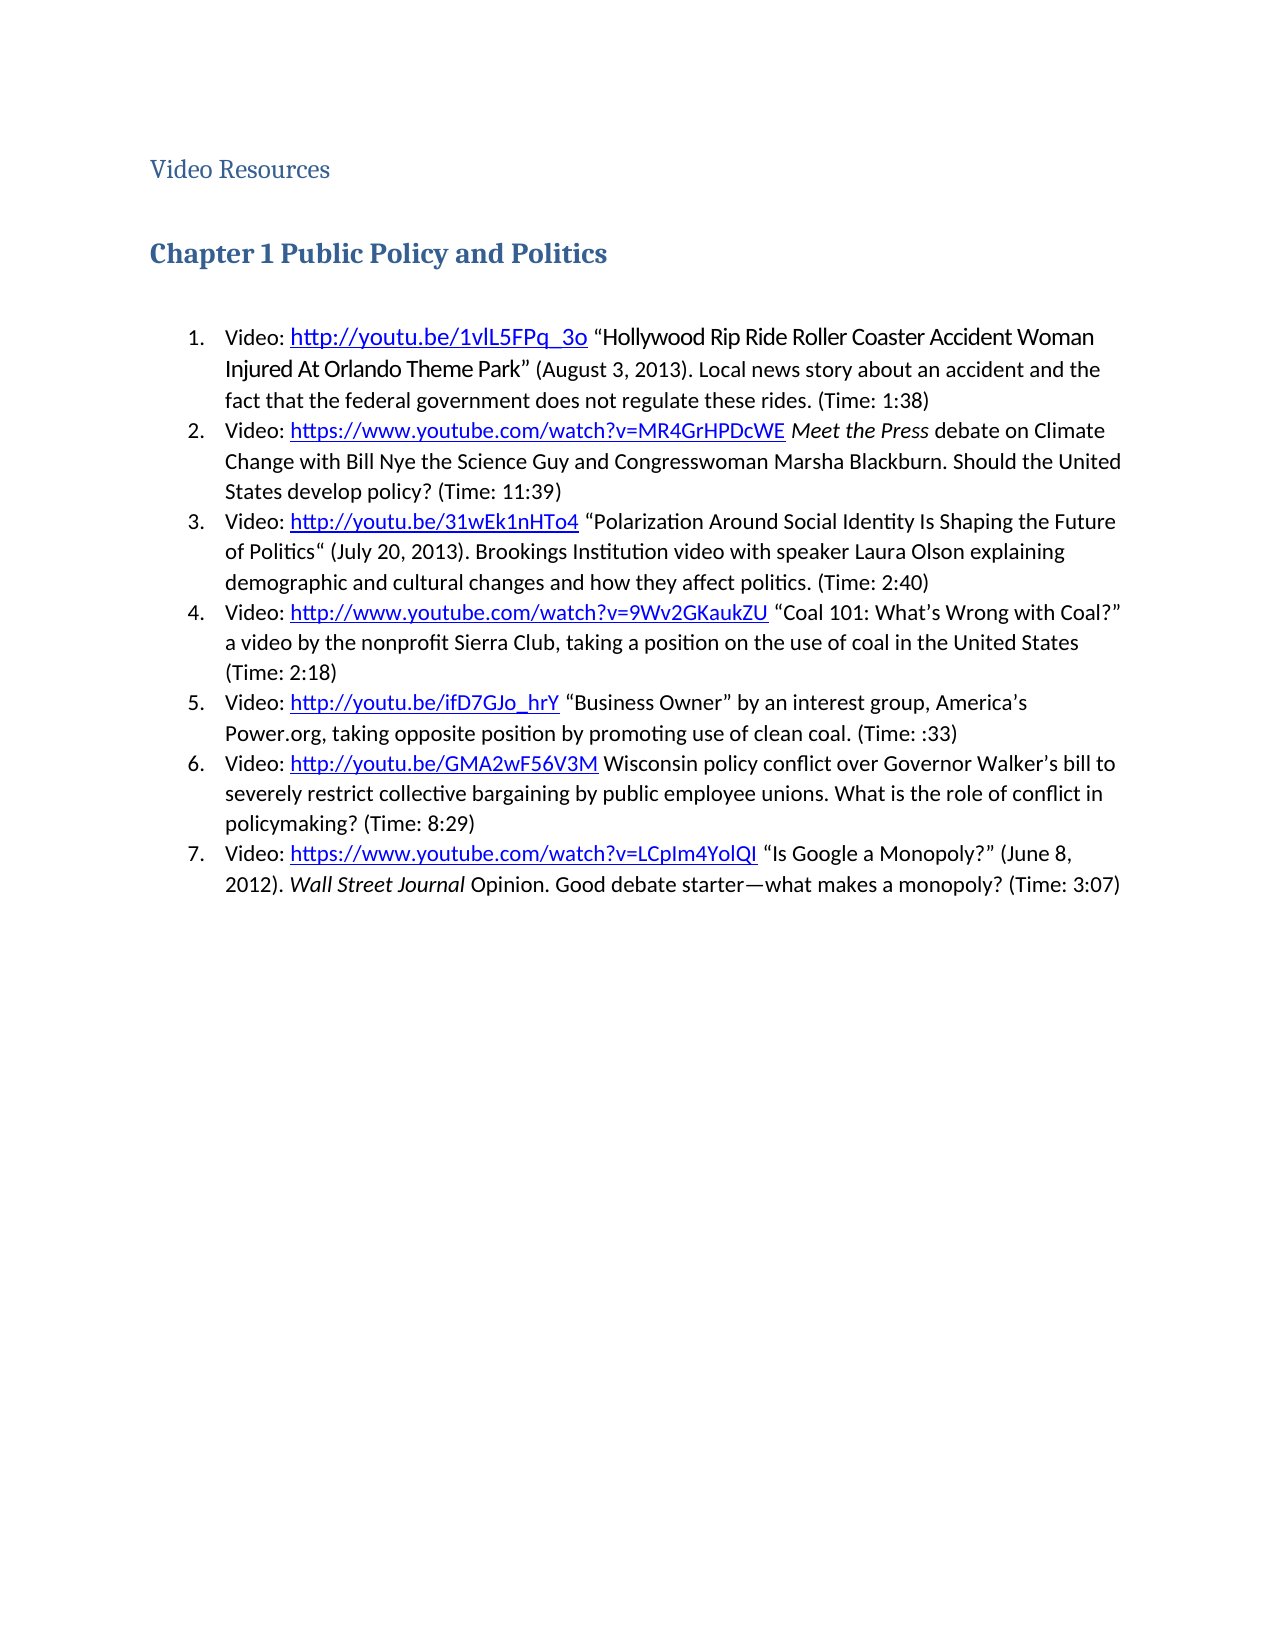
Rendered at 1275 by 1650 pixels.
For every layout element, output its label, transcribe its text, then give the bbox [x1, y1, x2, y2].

list Video: http://youtu.be/1vlL5FPq_3o “Hollywood Rip Ride Roller Coaster Accident Woman Injured At Orlando Theme Park” (August 3, 2013). Local news story about an accident and the fact that the federal government does not regulate these rides. (Time: 1:38) [187, 321, 1125, 414]
list Video: https://www.youtube.com/watch?v=MR4GrHPDcWE Meet the Press debate on Climate Change with Bill Nye the Science Guy and Congresswoman Marsha Blackburn. Should the United States develop policy? (Time: 11:39) [187, 417, 1125, 505]
list Video: http://www.youtube.com/watch?v=9Wv2GKaukZU “Coal 101: What’s Wrong with Coal?” a video by the nonprofit Sierra Club, taking a position on the use of coal in the United States (Time: 2:18) [187, 598, 1125, 686]
list Video: http://youtu.be/ifD7GJo_hrY “Business Owner” by an interest group, America’s Power.org, taking opposite position by promoting use of clean coal. (Time: :33) [187, 688, 1125, 747]
list Video: http://youtu.be/GMA2wF56V3M Wisconsin policy conflict over Governor Walker’s bill to severely restrict collective bargaining by public employee unions. What is the role of conflict in policymaking? (Time: 8:29) [187, 749, 1125, 837]
list Video: https://www.youtube.com/watch?v=LCpIm4YolQI “Is Google a Monopoly?” (June 8, 2012). Wall Street Journal Opinion. Good debate starter—what makes a monopoly? (Time: 3:07) [187, 839, 1125, 898]
list Video: http://youtu.be/31wEk1nHTo4 “Polarization Around Social Identity Is Shaping the Future of Politics“ (July 20, 2013). Brookings Institution video with speaker Laura Olson explaining demographic and cultural changes and how they affect politics. (Time: 2:40) [187, 507, 1125, 596]
subtitle Video Resources [150, 154, 1125, 185]
subtitle Chapter 1 Public Policy and Politics [150, 238, 1125, 271]
